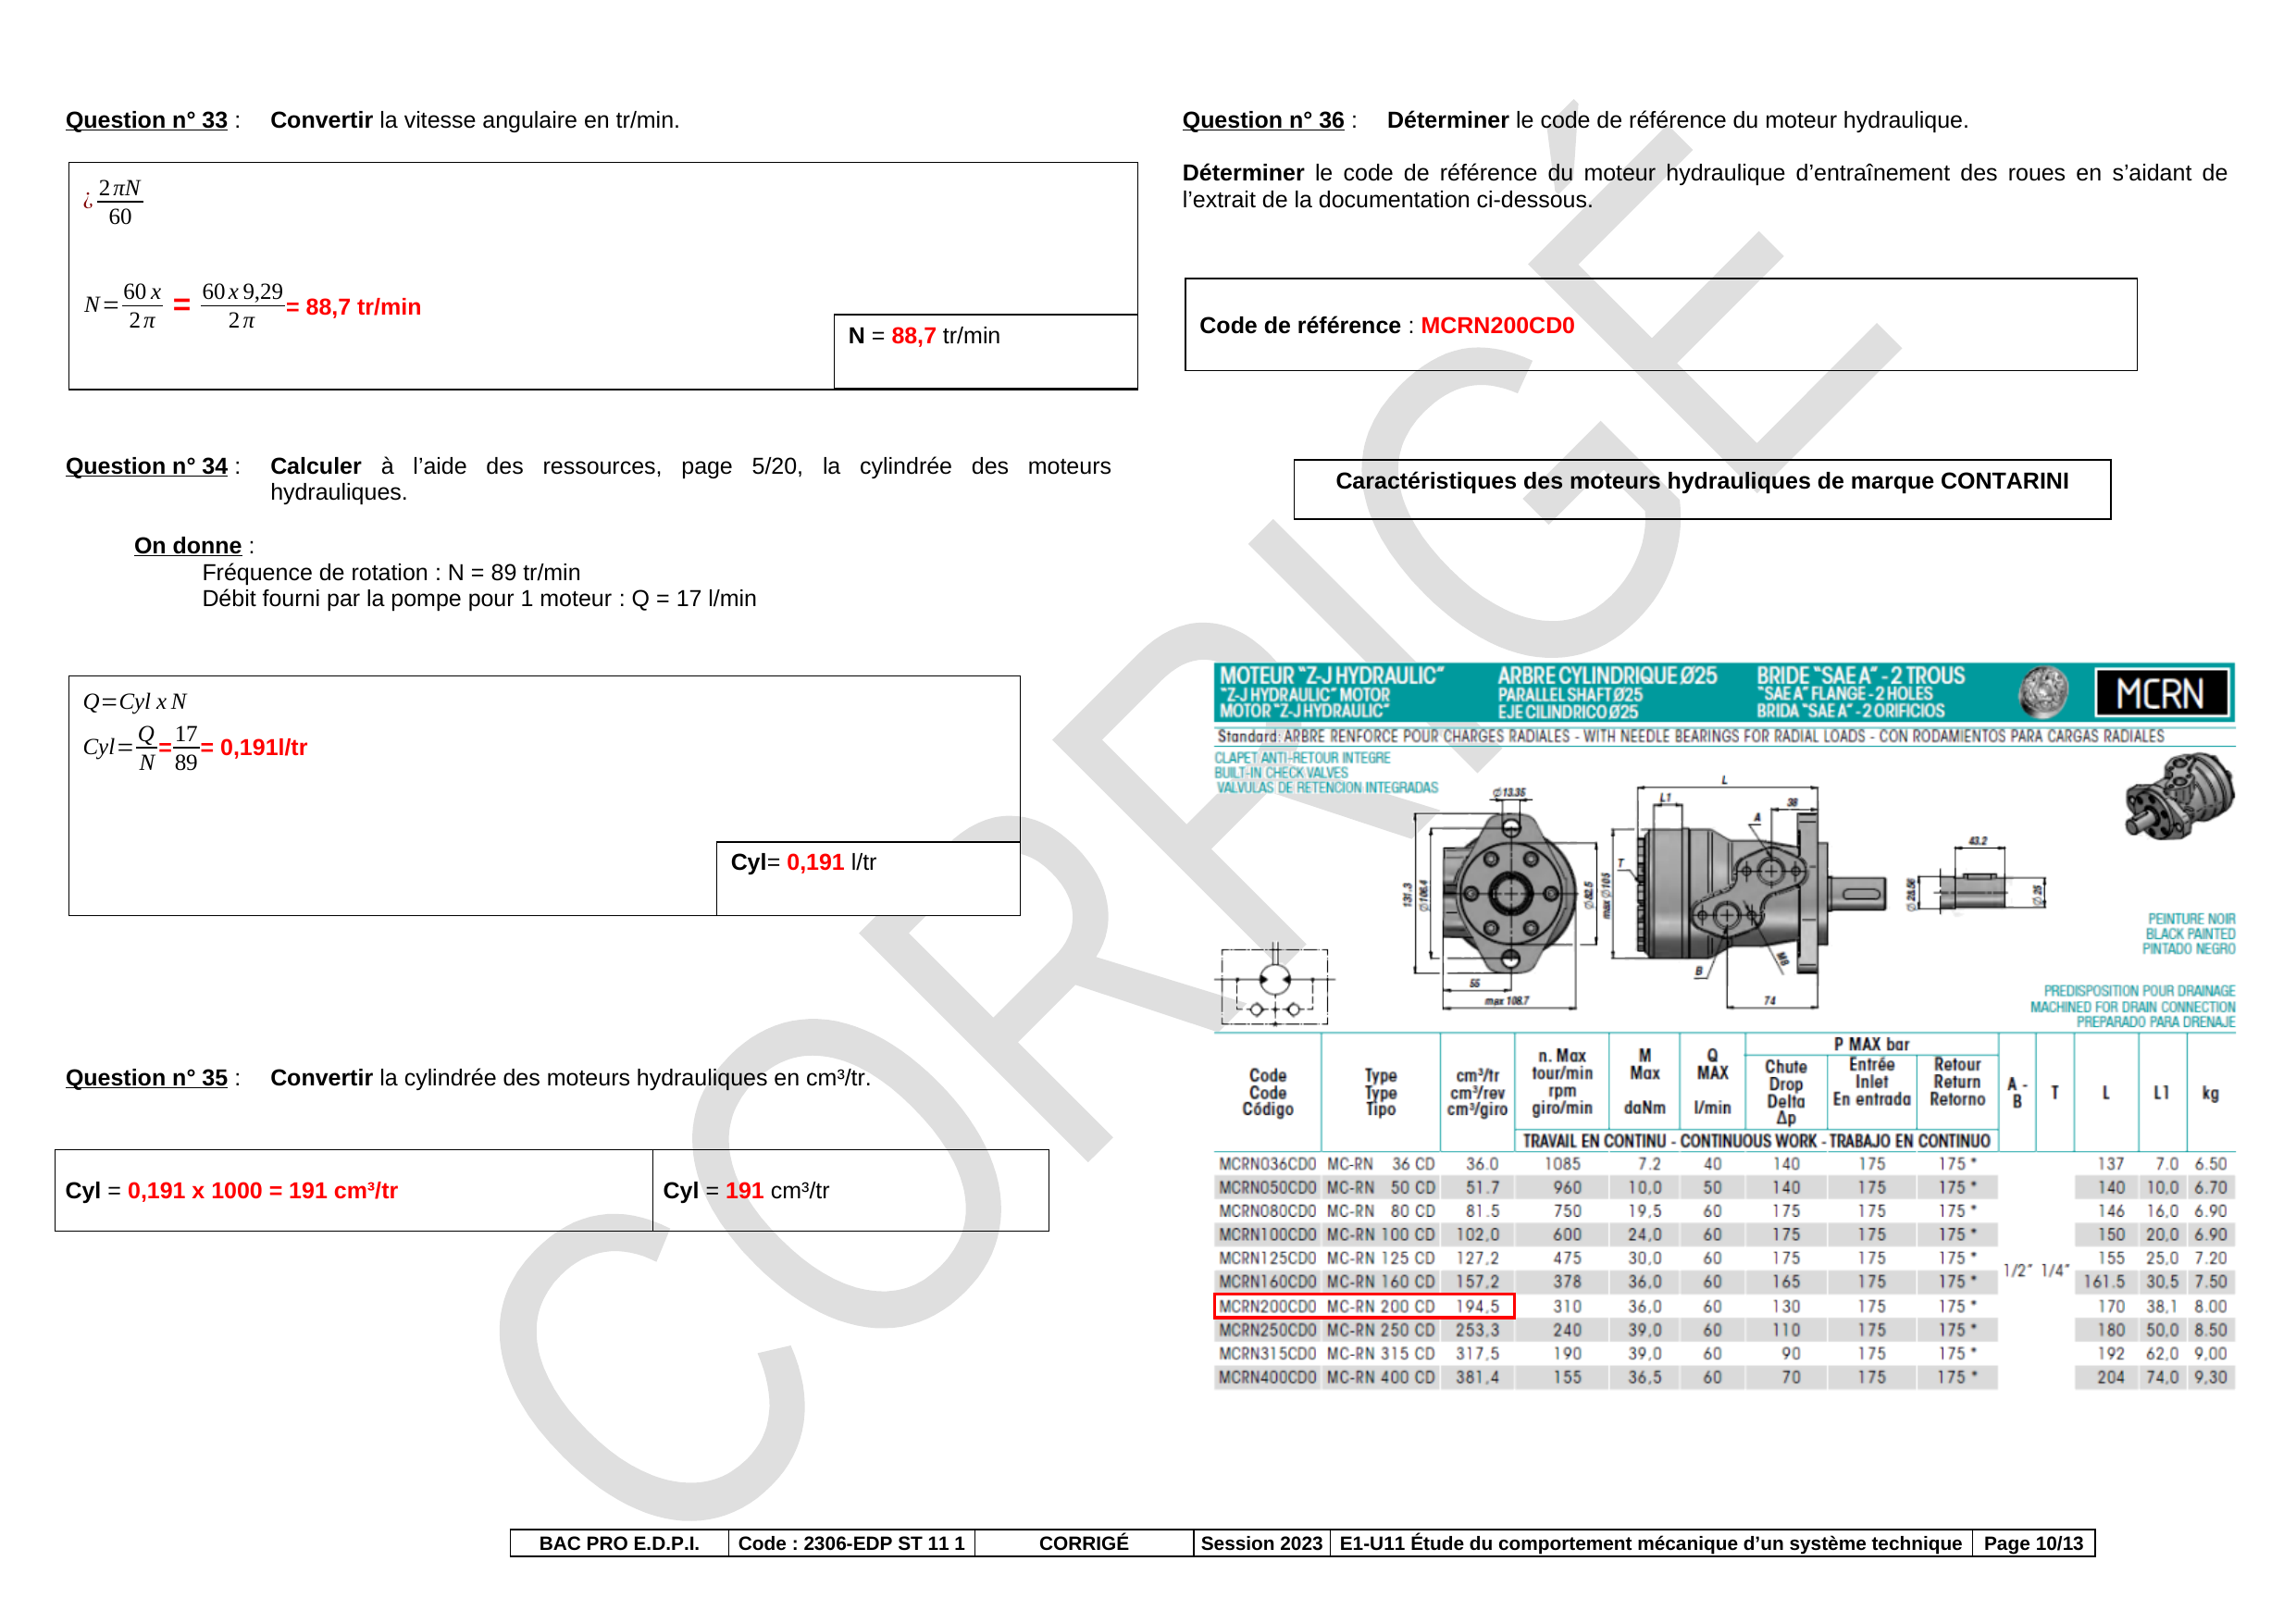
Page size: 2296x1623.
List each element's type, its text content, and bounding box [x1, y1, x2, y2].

text Question n° 34 : Calculer à l’aide des ressources, page 5/20, la cylindrée des moteurs hydrauliques. [66, 452, 1113, 505]
table_header Cyl = 0,191 x 1000 = 191 cm³/tr [56, 1150, 652, 1231]
text On donne : [66, 532, 1113, 558]
text Question n° 35 : Convertir la cylindrée des moteurs hydrauliques en cm³/tr. [66, 1064, 1113, 1090]
text Déterminer le code de référence du moteur hydraulique d’entraînement des roues en s’aidant de l’extrait de la documentation ci-dessous. [1183, 159, 2229, 213]
table_header Cyl = 191 cm³/tr [653, 1150, 1049, 1231]
text Fréquence de rotation : N = 89 tr/min [66, 558, 1113, 585]
text Question n° 33 : Convertir la vitesse angulaire en tr/min. [66, 106, 1113, 132]
text Débit fourni par la pompe pour 1 moteur : Q = 17 l/min [66, 585, 1113, 612]
text Question n° 36 : Déterminer le code de référence du moteur hydraulique. [1183, 106, 2229, 132]
